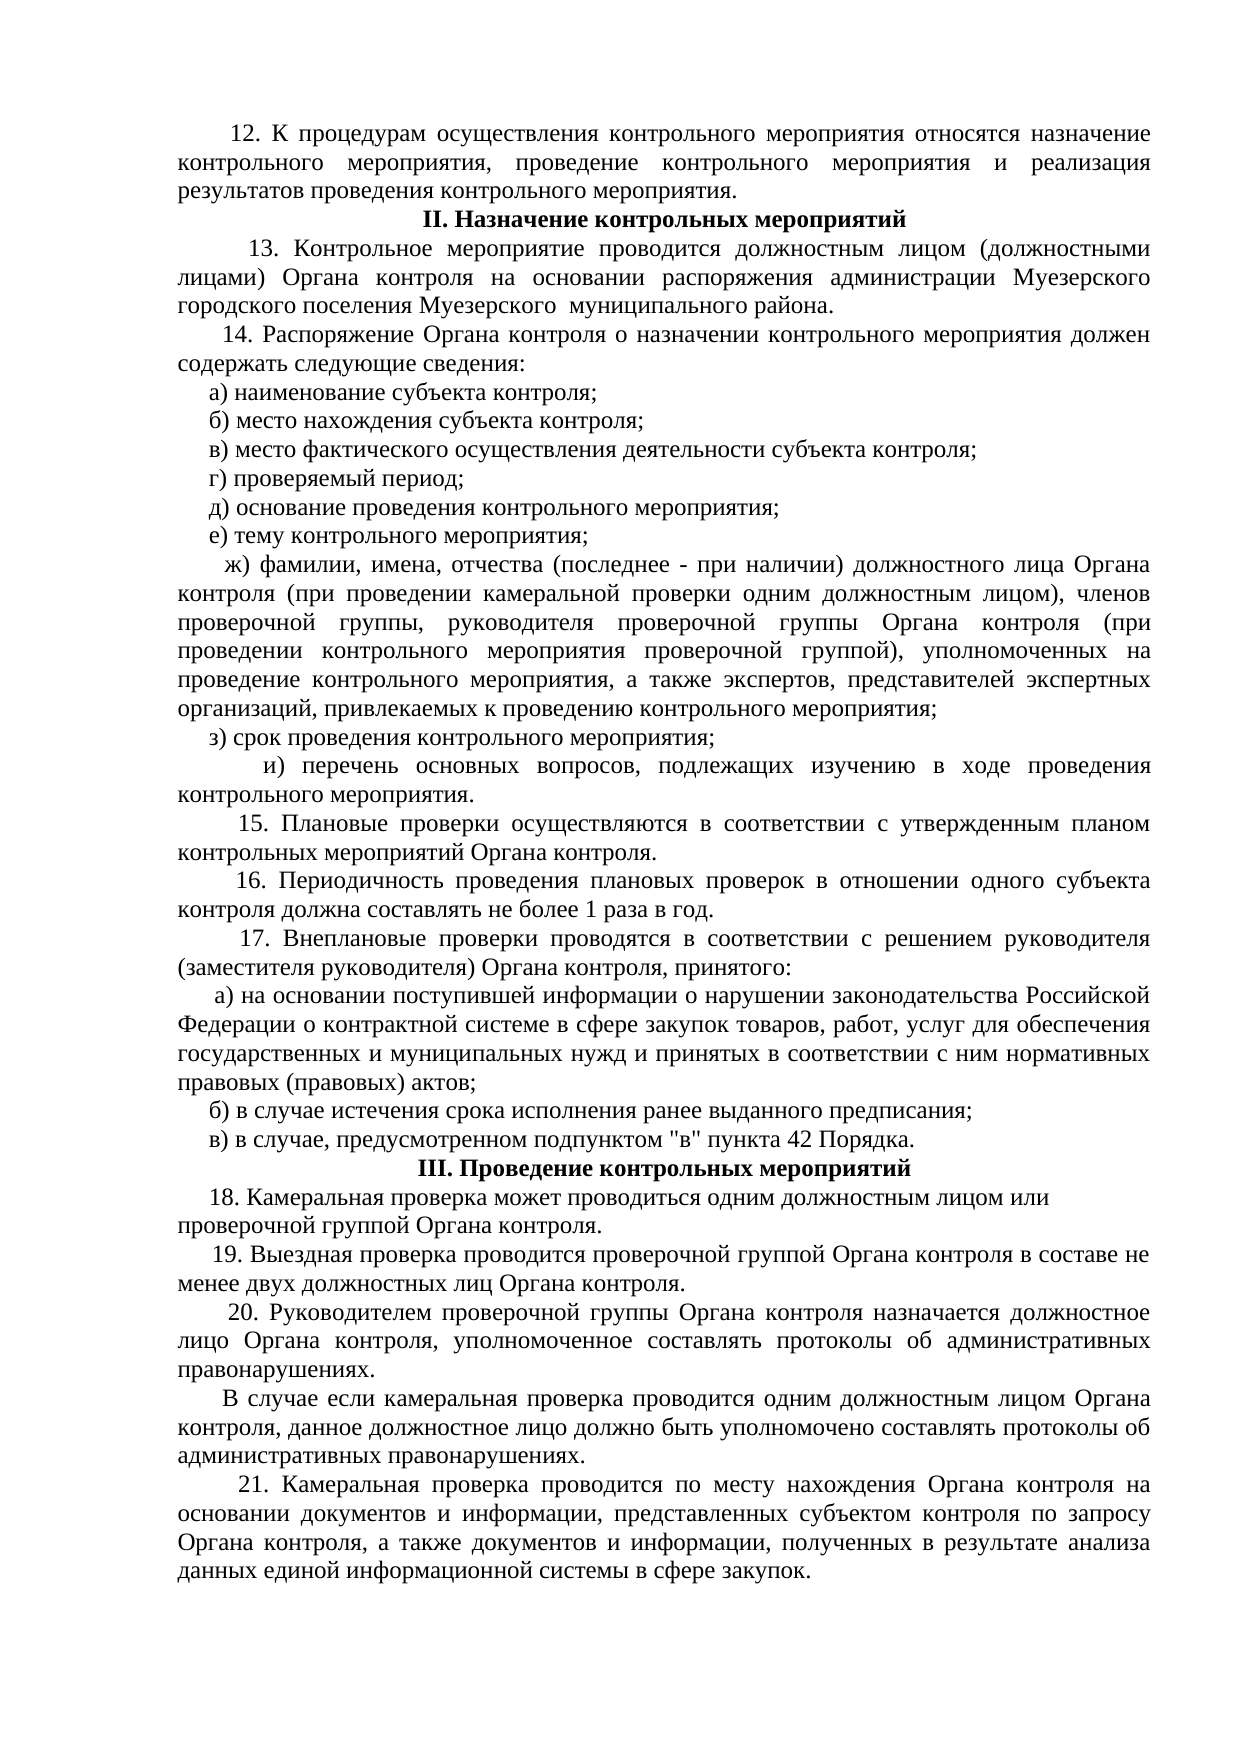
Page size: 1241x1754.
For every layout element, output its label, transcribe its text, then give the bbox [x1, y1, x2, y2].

text в) место фактического осуществления деятельности субъекта контроля; [177, 434, 1152, 463]
text 21. Камеральная проверка проводится по месту нахождения Органа контроля на основании документов и информации, представленных субъектом контроля по запросу Органа контроля, а также документов и информации, полученных в результате анализа данных единой информационной системы в сфере закупок. [177, 1469, 1152, 1584]
text д) основание проведения контрольного мероприятия; [177, 492, 1152, 521]
text и) перечень основных вопросов, подлежащих изучению в ходе проведения контрольного мероприятия. [177, 751, 1152, 808]
text III. Проведение контрольных мероприятий [177, 1153, 1152, 1182]
text 18. Камеральная проверка может проводиться одним должностным лицом или проверочной группой Органа контроля. [177, 1182, 1152, 1239]
text 15. Плановые проверки осуществляются в соответствии с утвержденным планом контрольных мероприятий Органа контроля. [177, 808, 1152, 866]
text з) срок проведения контрольного мероприятия; [177, 722, 1152, 751]
text а) на основании поступившей информации о нарушении законодательства Российской Федерации о контрактной системе в сфере закупок товаров, работ, услуг для обеспечения государственных и муниципальных нужд и принятых в соответствии с ним нормативных правовых (правовых) актов; [177, 981, 1152, 1096]
text 14. Распоряжение Органа контроля о назначении контрольного мероприятия должен содержать следующие сведения: [177, 319, 1152, 377]
text 17. Внеплановые проверки проводятся в соответствии с решением руководителя (заместителя руководителя) Органа контроля, принятого: [177, 923, 1152, 981]
text б) в случае истечения срока исполнения ранее выданного предписания; [177, 1096, 1152, 1124]
text В случае если камеральная проверка проводится одним должностным лицом Органа контроля, данное должностное лицо должно быть уполномочено составлять протоколы об административных правонарушениях. [177, 1383, 1152, 1469]
text 12. К процедурам осуществления контрольного мероприятия относятся назначение контрольного мероприятия, проведение контрольного мероприятия и реализация результатов проведения контрольного мероприятия. [177, 118, 1152, 204]
text 19. Выездная проверка проводится проверочной группой Органа контроля в составе не менее двух должностных лиц Органа контроля. [177, 1239, 1152, 1297]
text ж) фамилии, имена, отчества (последнее - при наличии) должностного лица Органа контроля (при проведении камеральной проверки одним должностным лицом), членов проверочной группы, руководителя проверочной группы Органа контроля (при проведении контрольного мероприятия проверочной группой), уполномоченных на проведение контрольного мероприятия, а также экспертов, представителей экспертных организаций, привлекаемых к проведению контрольного мероприятия; [177, 549, 1152, 722]
text б) место нахождения субъекта контроля; [177, 406, 1152, 434]
text 13. Контрольное мероприятие проводится должностным лицом (должностными лицами) Органа контроля на основании распоряжения администрации Муезерского городского поселения Муезерского муниципального района. [177, 233, 1152, 319]
text II. Назначение контрольных мероприятий [177, 204, 1152, 233]
text г) проверяемый период; [177, 463, 1152, 492]
text е) тему контрольного мероприятия; [177, 521, 1152, 549]
text 16. Периодичность проведения плановых проверок в отношении одного субъекта контроля должна составлять не более 1 раза в год. [177, 866, 1152, 923]
text а) наименование субъекта контроля; [177, 377, 1152, 406]
text в) в случае, предусмотренном подпунктом "в" пункта 42 Порядка. [177, 1124, 1152, 1153]
text 20. Руководителем проверочной группы Органа контроля назначается должностное лицо Органа контроля, уполномоченное составлять протоколы об административных правонарушениях. [177, 1297, 1152, 1383]
